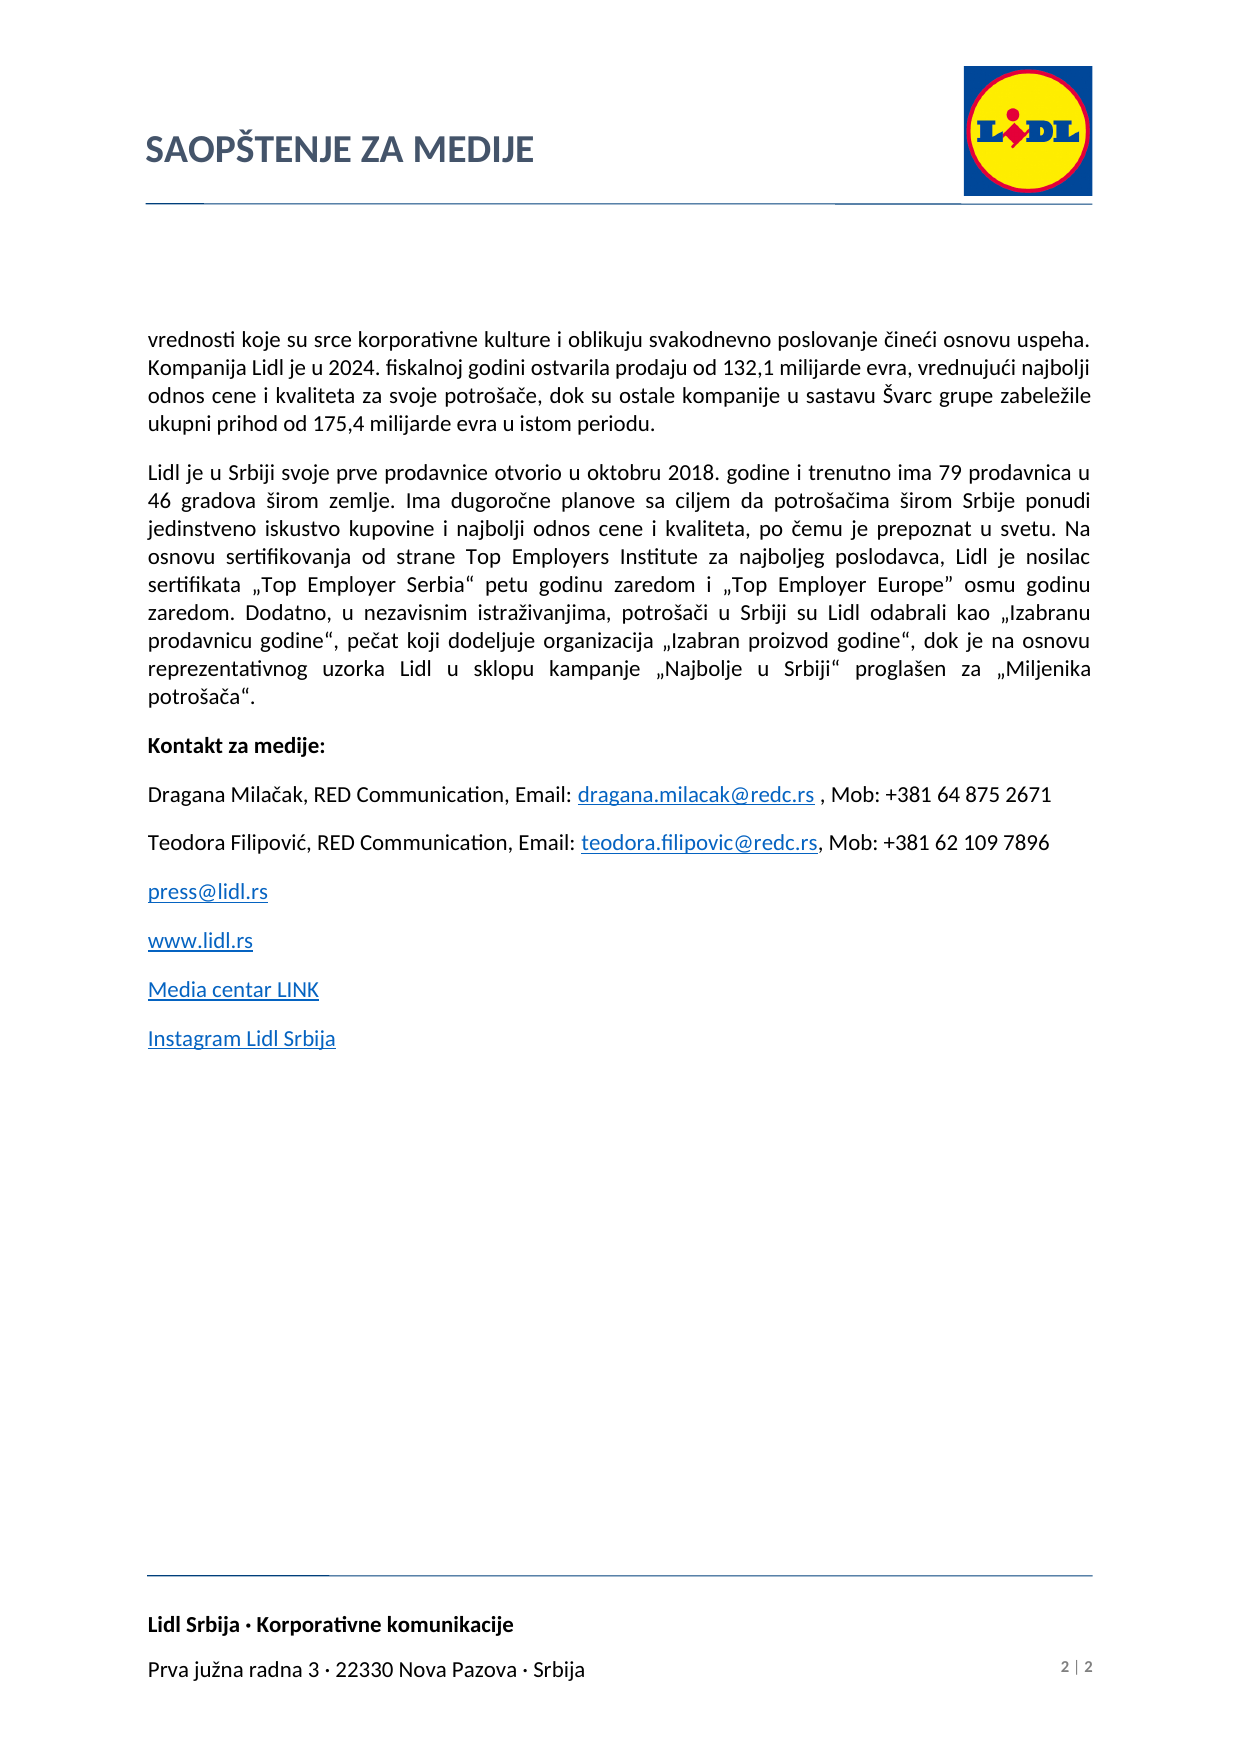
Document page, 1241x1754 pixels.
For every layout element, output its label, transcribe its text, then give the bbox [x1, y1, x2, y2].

text press@lidl.rs [148, 877, 1092, 905]
text Instagram Lidl Srbija [148, 1024, 1092, 1052]
picture [963, 66, 1093, 196]
text www.lidl.rs [148, 926, 1092, 954]
text Lidl je u Srbiji svoje prve prodavnice otvorio u oktobru 2018. godine i trenutno ima 79 prodavnica u 46 gradova širom zemlje. Ima dugoročne planove sa ciljem da potrošačima širom Srbije ponudi jedinstveno iskustvo kupovine i najbolji odnos cene i kvaliteta, po čemu je prepoznat u svetu. Na osnovu sertifikovanja od strane Top Employers Institute za najboljeg poslodavca, Lidl je nosilac sertifikata „Top Employer Serbia“ petu godinu zaredom i „Top Employer Europe” osmu godinu zaredom. Dodatno, u nezavisnim istraživanjima, potrošači u Srbiji su Lidl odabrali kao „Izabranu prodavnicu godine“, pečat koji dodeljuje organizacija „Izabran proizvod godine“, dok je na osnovu reprezentativnog uzorka Lidl u sklopu kampanje „Najbolje u Srbiji“ proglašen za „Miljenika potrošača“. [148, 458, 1092, 710]
text Teodora Filipović, RED Communication, Email: teodora.filipovic@redc.rs, Mob: +381 62 109 7896 [148, 828, 1092, 857]
text Dragana Milačak, RED Communication, Email: dragana.milacak@redc.rs , Mob: +381 64 875 2671 [148, 780, 1092, 808]
text Kontakt za medije: [148, 731, 1092, 759]
text Media centar LINK [148, 975, 1092, 1003]
